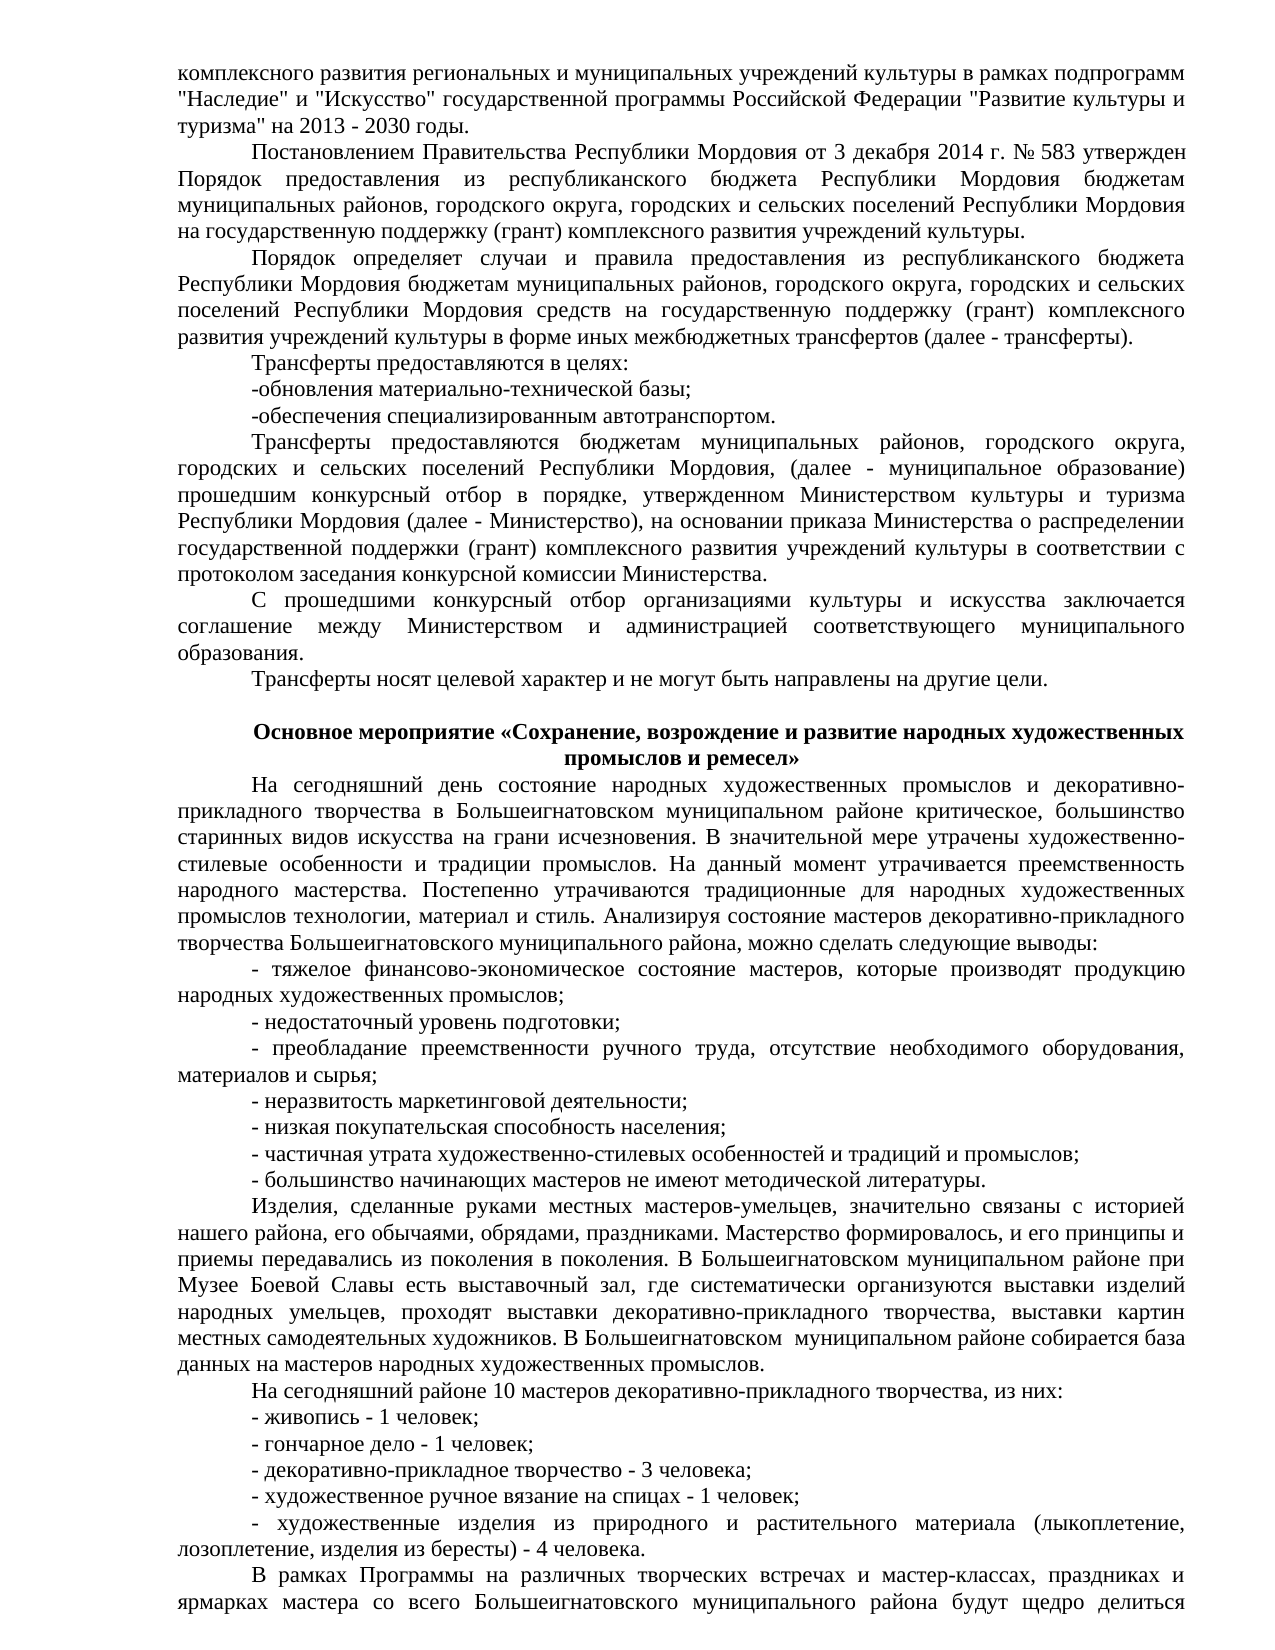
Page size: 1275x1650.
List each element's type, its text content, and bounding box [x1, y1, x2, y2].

text - преобладание преемственности ручного труда, отсутствие необходимого оборудования, материалов и сырья; [177, 1034, 1186, 1087]
text -обновления материально-технической базы; [177, 375, 1186, 402]
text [177, 1561, 1186, 1614]
text Трансферты предоставляются бюджетам муниципальных районов, городского округа, городских и сельских поселений Республики Мордовия, (далее - муниципальное образование) прошедшим конкурсный отбор в порядке, утвержденном Министерством культуры и туризма Республики Мордовия (далее - Министерство), на основании приказа Министерства о распределении государственной поддержки (грант) комплексного развития учреждений культуры в соответствии с протоколом заседания конкурсной комиссии Министерства. [177, 428, 1186, 586]
text - большинство начинающих мастеров не имеют методической литературы. [177, 1166, 1186, 1192]
text На сегодняшний районе 10 мастеров декоративно-прикладного творчества, из них: [177, 1377, 1186, 1403]
text - низкая покупательская способность населения; [177, 1113, 1186, 1140]
subtitle Основное мероприятие «Сохранение, возрождение и развитие народных художественных промыслов и ремесел» [177, 718, 1186, 771]
text Постановлением Правительства Республики Мордовия от 3 декабря 2014 г. № 583 утвержден Порядок предоставления из республиканского бюджета Республики Мордовия бюджетам муниципальных районов, городского округа, городских и сельских поселений Республики Мордовия на государственную поддержку (грант) комплексного развития учреждений культуры. [177, 138, 1186, 244]
text С прошедшими конкурсный отбор организациями культуры и искусства заключается соглашение между Министерством и администрацией соответствующего муниципального образования. [177, 586, 1186, 665]
text - художественное ручное вязание на спицах - 1 человек; [177, 1482, 1186, 1509]
text На сегодняшний день состояние народных художественных промыслов и декоративно-прикладного творчества в Большеигнатовском муниципальном районе критическое, большинство старинных видов искусства на грани исчезновения. В значительной мере утрачены художественно-стилевые особенности и традиции промыслов. На данный момент утрачивается преемственность народного мастерства. Постепенно утрачиваются традиционные для народных художественных промыслов технологии, материал и стиль. Анализируя состояние мастеров декоративно-прикладного творчества Большеигнатовского муниципального района, можно сделать следующие выводы: [177, 771, 1186, 955]
text - художественные изделия из природного и растительного материала (лыкоплетение, лозоплетение, изделия из бересты) - 4 человека. [177, 1509, 1186, 1561]
text Порядок определяет случаи и правила предоставления из республиканского бюджета Республики Мордовия бюджетам муниципальных районов, городского округа, городских и сельских поселений Республики Мордовия средств на государственную поддержку (грант) комплексного развития учреждений культуры в форме иных межбюджетных трансфертов (далее - трансферты). [177, 244, 1186, 349]
text Изделия, сделанные руками местных мастеров-умельцев, значительно связаны с историей нашего района, его обычаями, обрядами, праздниками. Мастерство формировалось, и его принципы и приемы передавались из поколения в поколения. В Большеигнатовском муниципальном районе при Музее Боевой Славы есть выставочный зал, где систематически организуются выставки изделий народных умельцев, проходят выставки декоративно-прикладного творчества, выставки картин местных самодеятельных художников. В Большеигнатовском муниципальном районе собирается база данных на мастеров народных художественных промыслов. [177, 1192, 1186, 1377]
text - декоративно-прикладное творчество - 3 человека; [177, 1456, 1186, 1482]
text - частичная утрата художественно-стилевых особенностей и традиций и промыслов; [177, 1140, 1186, 1166]
text - живопись - 1 человек; [177, 1403, 1186, 1429]
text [177, 59, 1186, 138]
text - тяжелое финансово-экономическое состояние мастеров, которые производят продукцию народных художественных промыслов; [177, 955, 1186, 1008]
text - гончарное дело - 1 человек; [177, 1429, 1186, 1456]
text Трансферты предоставляются в целях: [177, 349, 1186, 375]
text - неразвитость маркетинговой деятельности; [177, 1087, 1186, 1113]
text Трансферты носят целевой характер и не могут быть направлены на другие цели. [177, 665, 1186, 692]
text - недостаточный уровень подготовки; [177, 1008, 1186, 1034]
text -обеспечения специализированным автотранспортом. [177, 402, 1186, 428]
